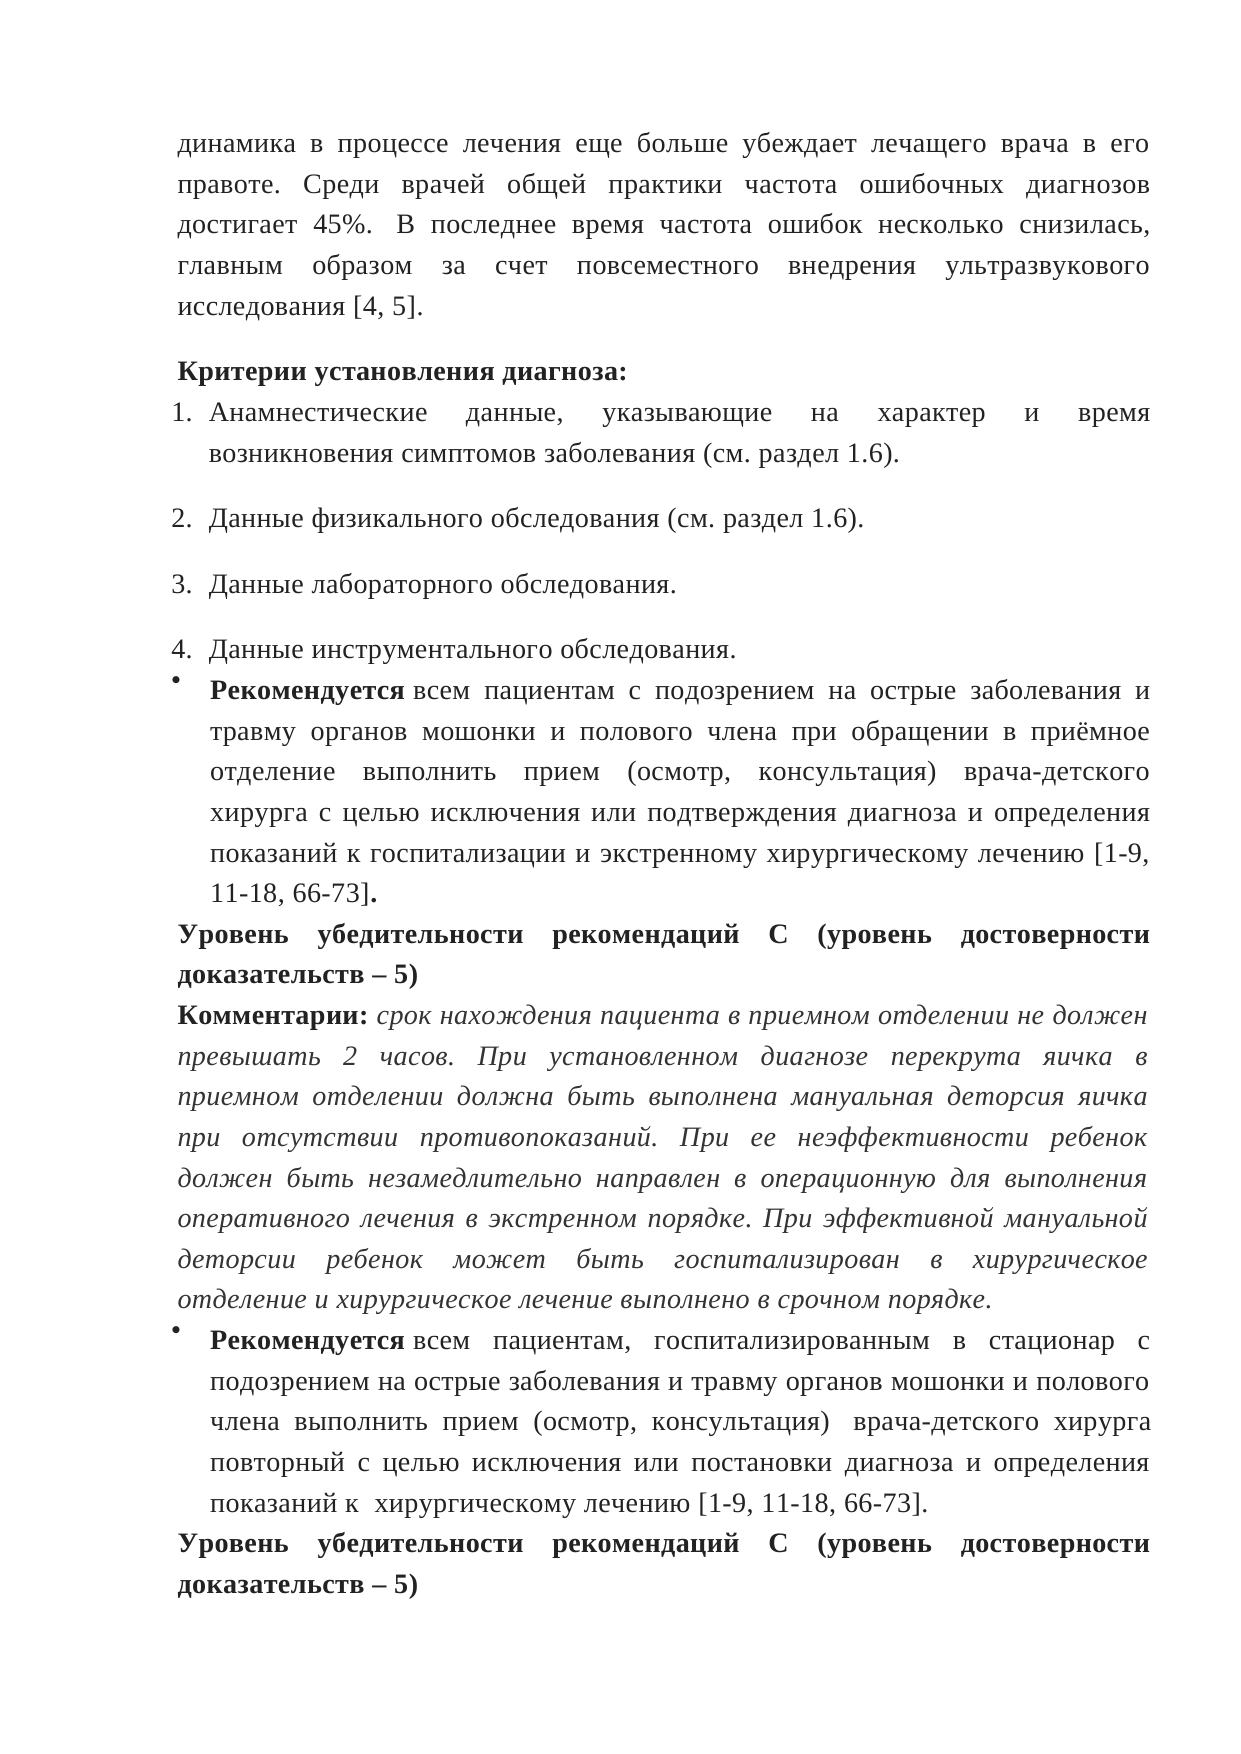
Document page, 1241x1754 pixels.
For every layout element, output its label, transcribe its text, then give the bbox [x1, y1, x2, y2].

text Критерии установления диагноза: [177, 346, 1152, 387]
list Рекомендуется всем пациентам, госпитализированным в стационар с подозрением на острые заболевания и травму органов мошонки и полового члена выполнить прием (осмотр, консультация) врача-детского хирурга повторный с целью исключения или постановки диагноза и определения показаний к хирургическому лечению [1-9, 11-18, 66-73]. [172, 1315, 1152, 1518]
text Уровень убедительности рекомендаций С (уровень достоверности доказательств – 5) [177, 909, 1152, 990]
list Данные инструментального обследования. [171, 624, 1152, 665]
text Уровень убедительности рекомендаций С (уровень достоверности доказательств – 5) [177, 1518, 1152, 1599]
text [177, 118, 1152, 321]
list Данные лабораторного обследования. [171, 559, 1152, 599]
list Рекомендуется всем пациентам с подозрением на острые заболевания и травму органов мошонки и полового члена при обращении в приёмное отделение выполнить прием (осмотр, консультация) врача-детского хирурга с целью исключения или подтверждения диагноза и определения показаний к госпитализации и экстренному хирургическому лечению [1-9, 11-18, 66-73]. [172, 665, 1152, 909]
text Комментарии: срок нахождения пациента в приемном отделении не должен превышать 2 часов. При установленном диагнозе перекрута яичка в приемном отделении должна быть выполнена мануальная деторсия яичка при отсутствии противопоказаний. При ее неэффективности ребенок должен быть незамедлительно направлен в операционную для выполнения оперативного лечения в экстренном порядке. При эффективной мануальной деторсии ребенок может быть госпитализирован в хирургическое отделение и хирургическое лечение выполнено в срочном порядке. [177, 990, 1152, 1315]
list Данные физикального обследования (см. раздел 1.6). [171, 493, 1152, 534]
list Анамнестические данные, указывающие на характер и время возникновения симптомов заболевания (см. раздел 1.6). [171, 387, 1152, 468]
